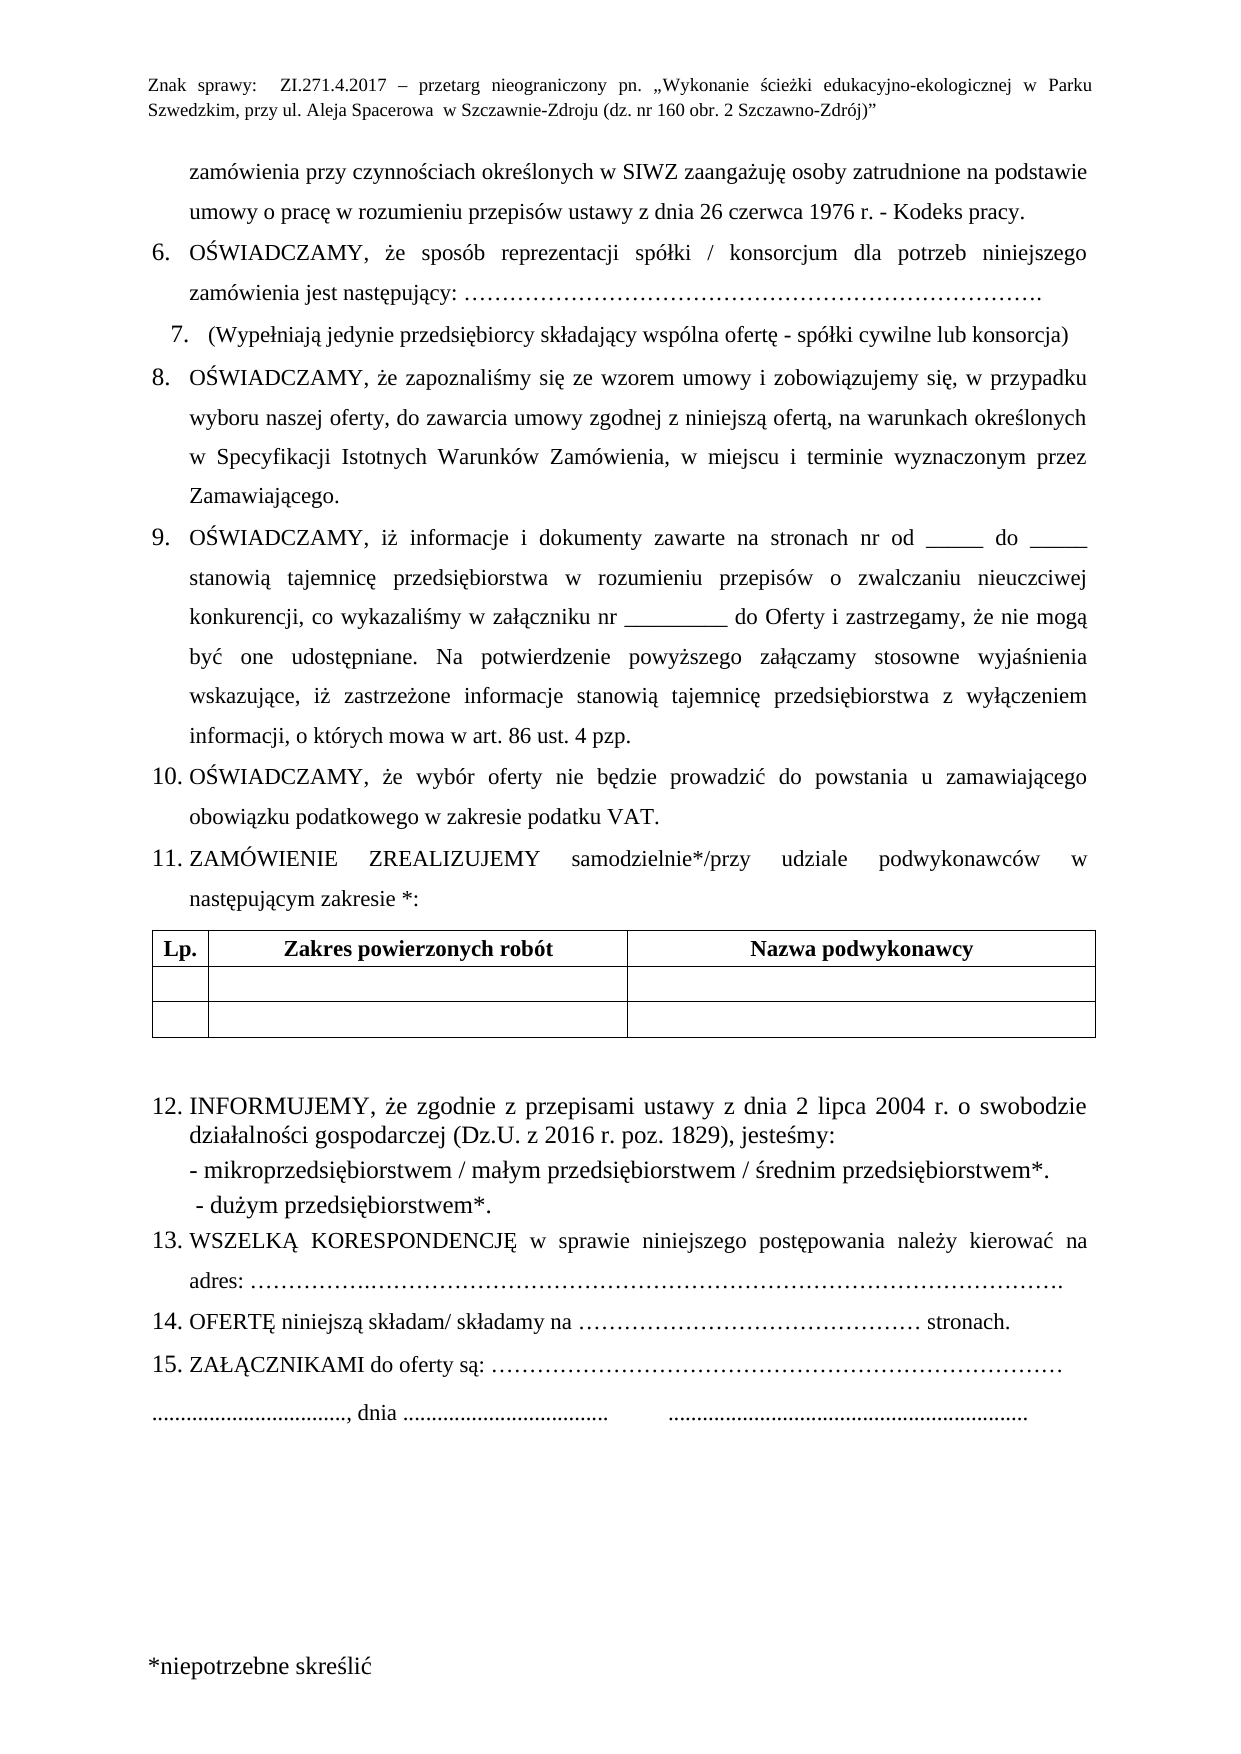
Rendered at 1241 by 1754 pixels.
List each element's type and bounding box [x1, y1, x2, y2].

table_cell [140, 152, 1100, 1490]
